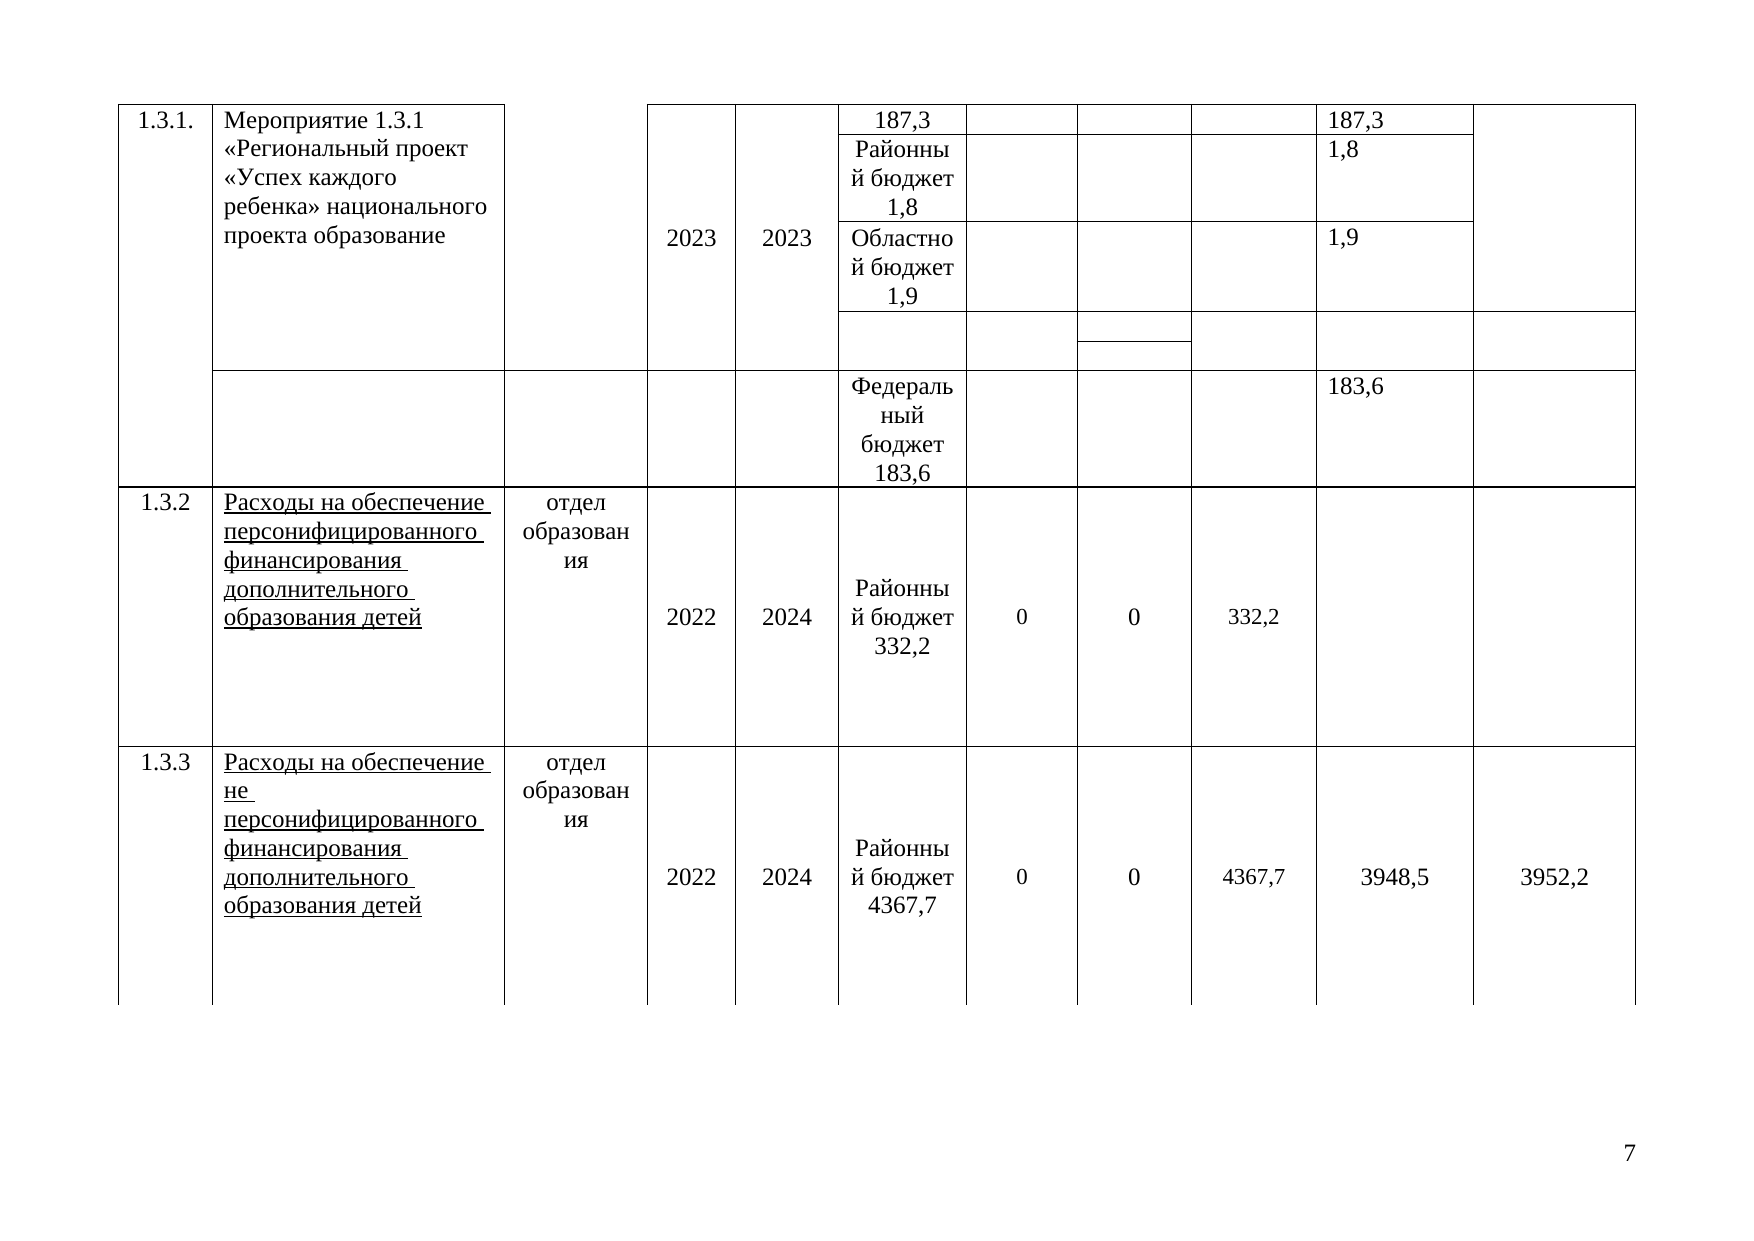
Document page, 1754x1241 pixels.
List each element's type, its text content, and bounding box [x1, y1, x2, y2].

table_cell Районный бюджет 4367,7 [839, 747, 966, 1005]
table_cell [1192, 312, 1316, 370]
table_cell [1192, 135, 1316, 221]
table_cell [505, 371, 647, 486]
table_cell 2022 [648, 747, 735, 1005]
table_cell 0 [967, 747, 1077, 1005]
table_cell 2023 [736, 105, 838, 370]
table_cell [213, 371, 504, 486]
table_cell [736, 371, 838, 486]
table_cell Районный бюджет 1,8 [839, 135, 966, 221]
table_cell Федеральный бюджет 183,6 [839, 371, 966, 486]
table_cell 0 [1078, 488, 1191, 746]
table_cell [839, 312, 966, 370]
table_cell [1078, 135, 1191, 221]
table_cell 2024 [736, 747, 838, 1005]
table_cell 4367,7 [1192, 747, 1316, 1005]
table_cell Районный бюджет 332,2 [839, 488, 966, 746]
table_cell [967, 312, 1077, 370]
table_cell [1078, 371, 1191, 486]
table_cell [1192, 371, 1316, 486]
table_cell [1192, 105, 1316, 133]
table_cell [1474, 105, 1635, 311]
table_cell Расходы на обеспечение не персонифицированного финансирования дополнительного образования детей [213, 747, 504, 1005]
table_cell отдел образования [505, 747, 647, 1005]
table_cell 1.3.1. [119, 105, 212, 486]
table_cell 183,6 [1317, 371, 1473, 486]
table_cell [648, 371, 735, 486]
table_cell [1474, 488, 1635, 746]
table_cell отдел образования [505, 488, 647, 746]
table_cell 187,3 [839, 105, 966, 133]
table_cell 2022 [648, 488, 735, 746]
table_cell [1078, 105, 1191, 133]
table_cell [967, 371, 1077, 486]
table_cell [1317, 312, 1473, 370]
table_cell 3948,5 [1317, 747, 1473, 1005]
table_cell [967, 222, 1077, 311]
table_cell [1078, 222, 1191, 311]
table_cell 1.3.3 [119, 747, 212, 1005]
table_cell [1317, 488, 1473, 746]
table_cell 2024 [736, 488, 838, 746]
table_cell [1474, 312, 1635, 370]
table_cell [967, 105, 1077, 133]
table_cell [1078, 342, 1191, 370]
table_cell 2023 [648, 105, 735, 370]
table_cell 1,8 [1317, 135, 1473, 221]
table_cell Областной бюджет 1,9 [839, 222, 966, 311]
table_cell [1192, 222, 1316, 311]
table_cell [1078, 312, 1191, 341]
table_cell [1474, 371, 1635, 486]
table_cell 1,9 [1317, 222, 1473, 311]
table_cell 1.3.2 [119, 488, 212, 746]
table_cell [967, 135, 1077, 221]
table_cell Мероприятие 1.3.1 «Региональный проект «Успех каждого ребенка» национального проекта образование [213, 105, 504, 370]
table_cell 0 [1078, 747, 1191, 1005]
table_cell Расходы на обеспечение персонифицированного финансирования дополнительного образования детей [213, 488, 504, 746]
table_cell 187,3 [1317, 105, 1473, 133]
table_cell 332,2 [1192, 488, 1316, 746]
table_cell 3952,2 [1474, 747, 1635, 1005]
table_cell 0 [967, 488, 1077, 746]
